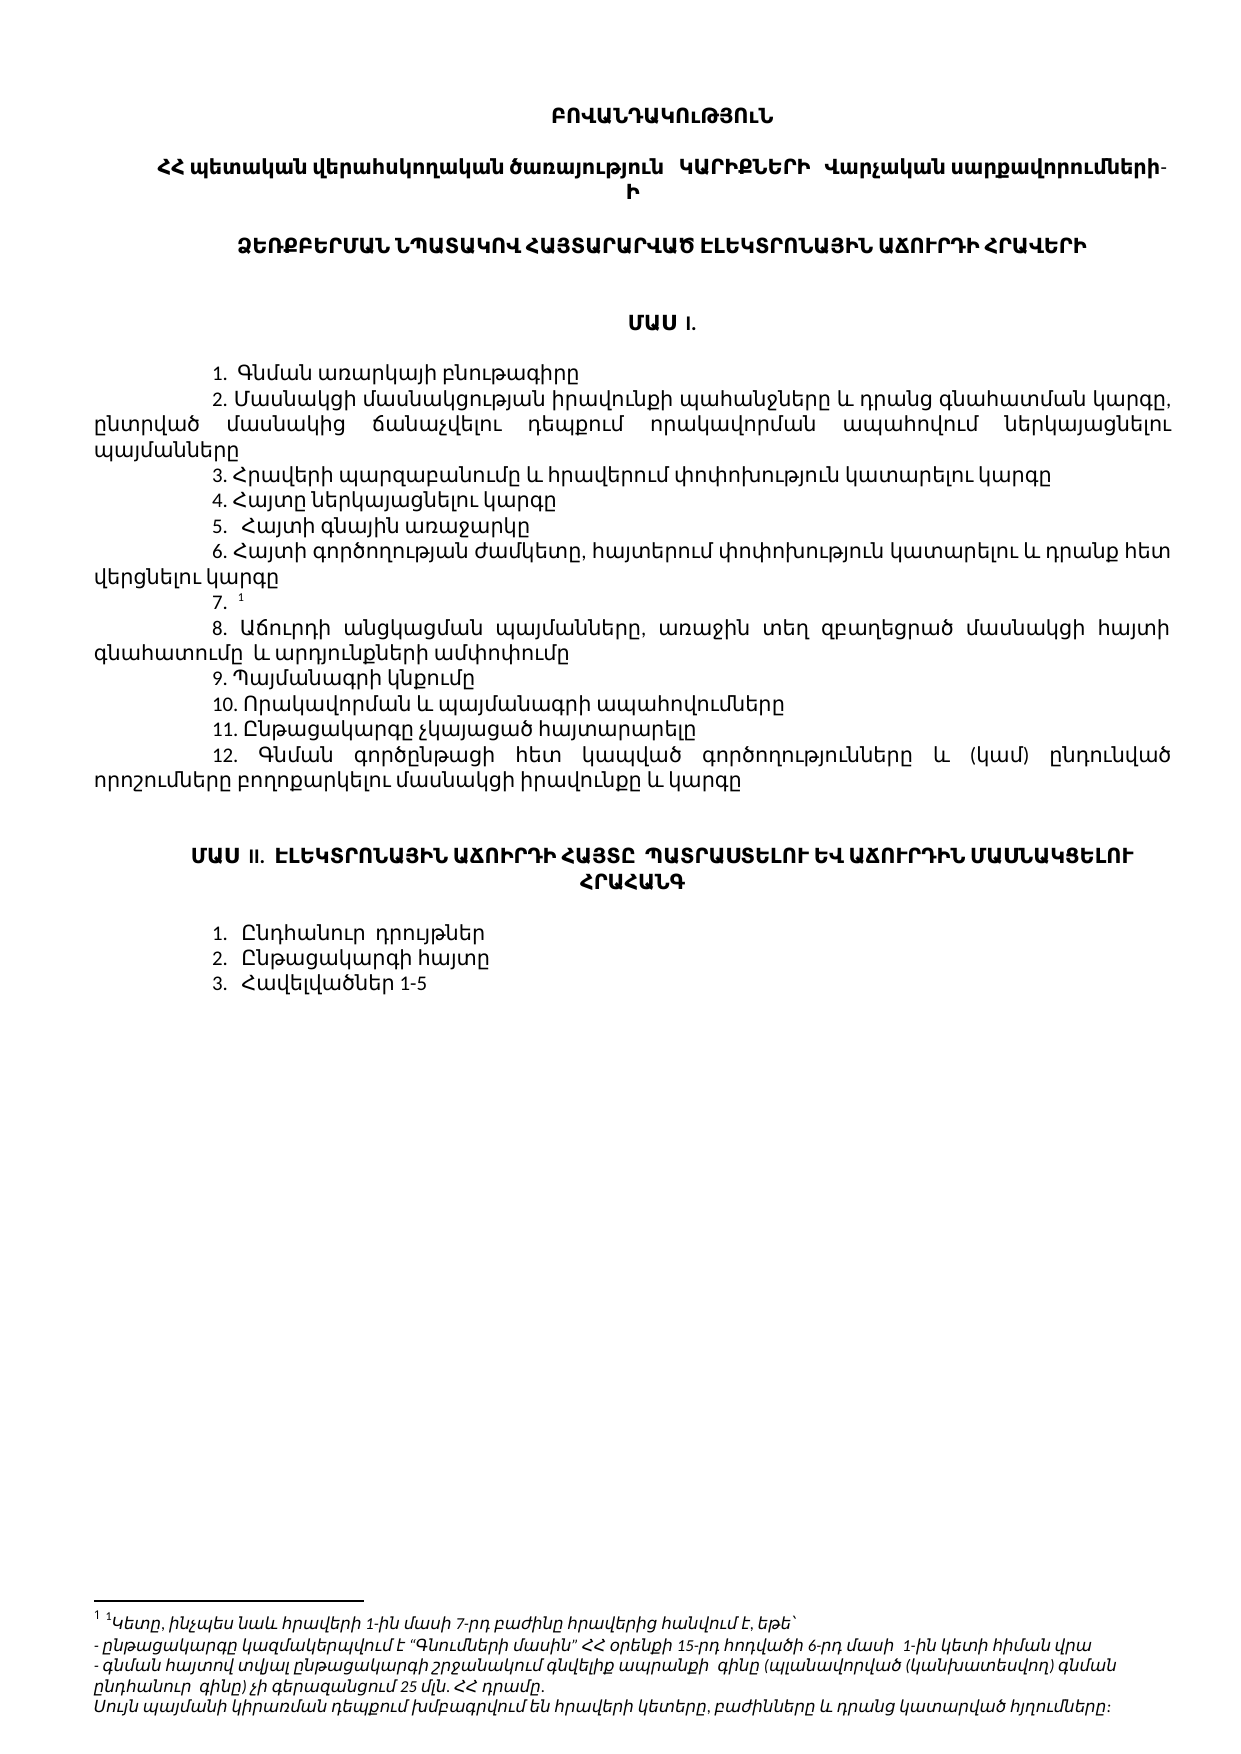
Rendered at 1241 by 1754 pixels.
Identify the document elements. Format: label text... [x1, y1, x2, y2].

text ԲՈՎԱՆԴԱԿՈւԹՅՈւՆ [94, 103, 1171, 128]
text 3. Հրավերի պարզաբանումը և հրավերում փոփոխություն կատարելու կարգը [94, 462, 1171, 488]
text ՁԵՌՔԲԵՐՄԱՆ ՆՊԱՏԱԿՈՎ ՀԱՅՏԱՐԱՐՎԱԾ ԷԼԵԿՏՐՈՆԱՅԻՆ ԱՃՈՒՐԴԻ ՀՐԱՎԵՐԻ [94, 233, 1171, 259]
text 11. Ընթացակարգը չկայացած հայտարարելը [94, 716, 1171, 742]
text 9. Պայմանագրի կնքումը [94, 666, 1171, 691]
text 1. Գնման առարկայի բնութագիրը [94, 361, 1171, 386]
text 2. Մասնակցի մասնակցության իրավունքի պահանջները և դրանց գնահատման կարգը, ընտրված մասնակից ճանաչվելու դեպքում որակավորման ապահովում ներկայացնելու պայմանները [94, 386, 1171, 462]
text 1. Ընդհանուր դրույթներ [94, 920, 1171, 945]
text 5. Հայտի գնային առաջարկը [94, 513, 1171, 538]
text 8. Աճուրդի անցկացման պայմանները, առաջին տեղ զբաղեցրած մասնակցի հայտի գնահատումը և արդյունքների ամփոփումը [94, 615, 1171, 666]
text 3. Հավելվածներ 1-5 [94, 971, 1171, 996]
text ՀՀ պետական վերահսկողական ծառայություն ԿԱՐԻՔՆԵՐԻ Վարչական սարքավորումների-Ի [94, 154, 1171, 205]
text 4. Հայտը ներկայացնելու կարգը [94, 488, 1171, 513]
text 2. Ընթացակարգի հայտը [94, 945, 1171, 971]
text 7. 1 [94, 589, 1171, 615]
text 6. Հայտի գործողության ժամկետը, հայտերում փոփոխություն կատարելու և դրանք հետ վերցնելու կարգը [94, 538, 1171, 589]
text ՄԱՍ I. [94, 310, 1171, 335]
text ՄԱՍ II. ԷԼԵԿՏՐՈՆԱՅԻՆ ԱՃՈԻՐԴԻ ՀԱՅՏԸ ՊԱՏՐԱՍՏԵԼՈՒ ԵՎ ԱՃՈՒՐԴԻՆ ՄԱՍՆԱԿՑԵԼՈՒ ՀՐԱՀԱՆԳ [94, 843, 1171, 894]
text 10. Որակավորման և պայմանագրի ապահովումները [94, 691, 1171, 716]
text 12. Գնման գործընթացի հետ կապված գործողությունները և (կամ) ընդունված որոշումները բողոքարկելու մասնակցի իրավունքը և կարգը [94, 742, 1171, 793]
